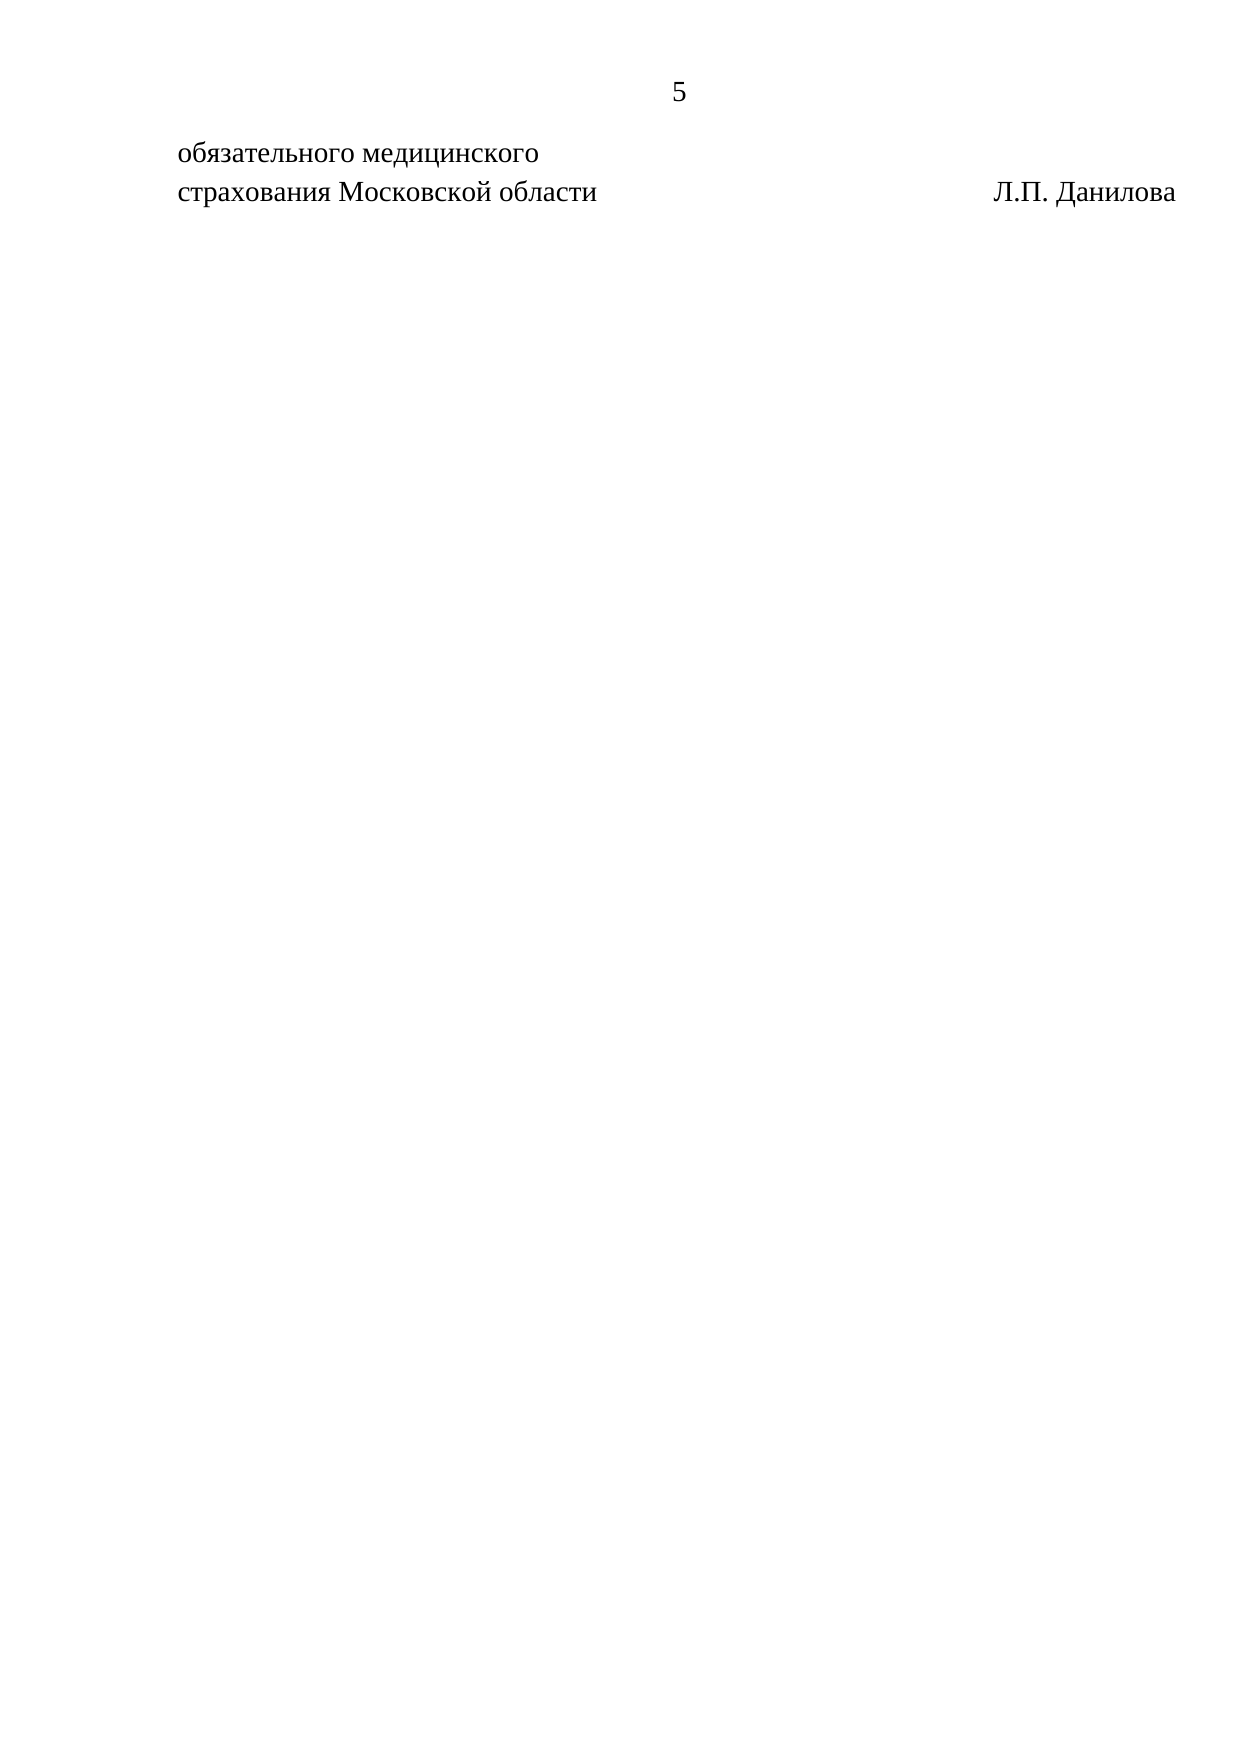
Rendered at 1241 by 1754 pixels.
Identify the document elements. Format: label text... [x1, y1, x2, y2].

text обязательного медицинского [177, 135, 1181, 169]
text страхования Московской области Л.П. Данилова [177, 174, 1181, 207]
